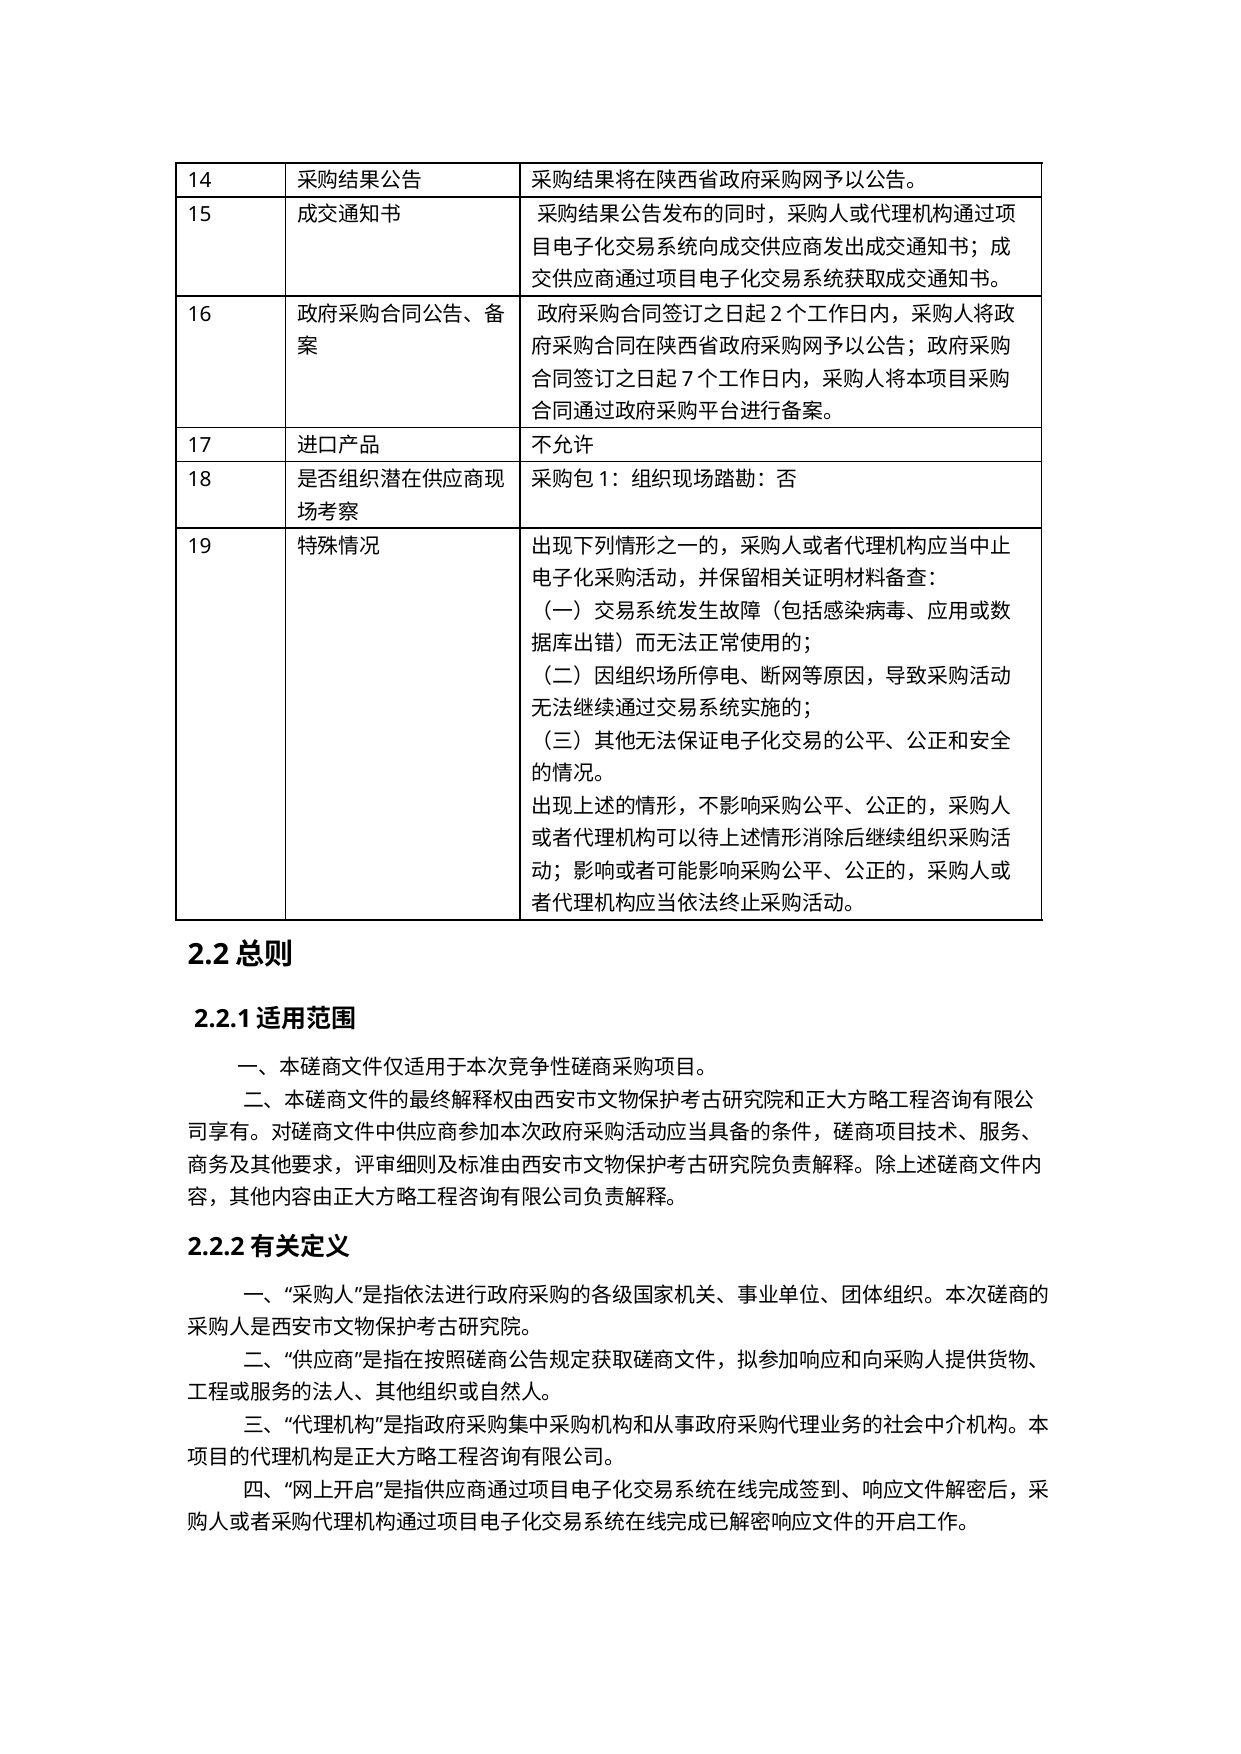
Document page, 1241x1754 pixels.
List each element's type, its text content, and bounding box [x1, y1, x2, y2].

text 一、“采购人”是指依法进行政府采购的各级国家机关、事业单位、团体组织。本次磋商的采购人是西安市文物保护考古研究院。 [187, 1278, 1053, 1343]
table_cell 14 [177, 164, 285, 196]
table_cell 采购结果公告 [286, 164, 519, 196]
table_cell 进口产品 [286, 428, 519, 461]
text 三、“代理机构”是指政府采购集中采购机构和从事政府采购代理业务的社会中介机构。本项目的代理机构是正大方略工程咨询有限公司。 [187, 1408, 1053, 1473]
text 四、“网上开启”是指供应商通过项目电子化交易系统在线完成签到、响应文件解密后，采购人或者采购代理机构通过项目电子化交易系统在线完成已解密响应文件的开启工作。 [187, 1473, 1053, 1538]
table_cell 18 [177, 462, 285, 527]
table_cell 采购包1：组织现场踏勘：否 [521, 462, 1041, 527]
text 一、本磋商文件仅适用于本次竞争性磋商采购项目。 [187, 1050, 1053, 1083]
table_cell 特殊情况 [286, 529, 519, 919]
table_cell 15 [177, 198, 285, 295]
table_cell 政府采购合同签订之日起2个工作日内，采购人将政府采购合同在陕西省政府采购网予以公告；政府采购合同签订之日起7个工作日内，采购人将本项目采购合同通过政府采购平台进行备案。 [521, 297, 1041, 427]
table_cell 16 [177, 297, 285, 427]
table_cell 出现下列情形之一的，采购人或者代理机构应当中止电子化采购活动，并保留相关证明材料备查： （一）交易系统发生故障（包括感染病毒、应用或数据库出错）而无法正常使用的； （二）因组织场所停电、断网等原因，导致采购活动无法继续通过交易系统实施的； （三）其他无法保证电子化交易的公平、公正和安全的情况。 出现上述的情形，不影响采购公平、公正的，采购人或者代理机构可以待上述情形消除后继续组织采购活动；影响或者可能影响采购公平、公正的，采购人或者代理机构应当依法终止采购活动。 [521, 529, 1041, 919]
text 二、“供应商”是指在按照磋商公告规定获取磋商文件，拟参加响应和向采购人提供货物、工程或服务的法人、其他组织或自然人。 [187, 1343, 1053, 1408]
table_cell 不允许 [521, 428, 1041, 461]
table_cell 采购结果将在陕西省政府采购网予以公告。 [521, 164, 1041, 196]
table_cell 政府采购合同公告、备案 [286, 297, 519, 427]
table_cell 成交通知书 [286, 198, 519, 295]
table_cell 是否组织潜在供应商现场考察 [286, 462, 519, 527]
table_cell 17 [177, 428, 285, 461]
table_cell 19 [177, 529, 285, 919]
text 2.2.2有关定义 [187, 1213, 1053, 1278]
text 2.2总则 [187, 920, 1053, 985]
table_cell 采购结果公告发布的同时，采购人或代理机构通过项目电子化交易系统向成交供应商发出成交通知书；成交供应商通过项目电子化交易系统获取成交通知书。 [521, 198, 1041, 295]
text 二、本磋商文件的最终解释权由西安市文物保护考古研究院和正大方略工程咨询有限公司享有。对磋商文件中供应商参加本次政府采购活动应当具备的条件，磋商项目技术、服务、商务及其他要求，评审细则及标准由西安市文物保护考古研究院负责解释。除上述磋商文件内容，其他内容由正大方略工程咨询有限公司负责解释。 [187, 1083, 1053, 1213]
text 2.2.1适用范围 [187, 985, 1053, 1050]
